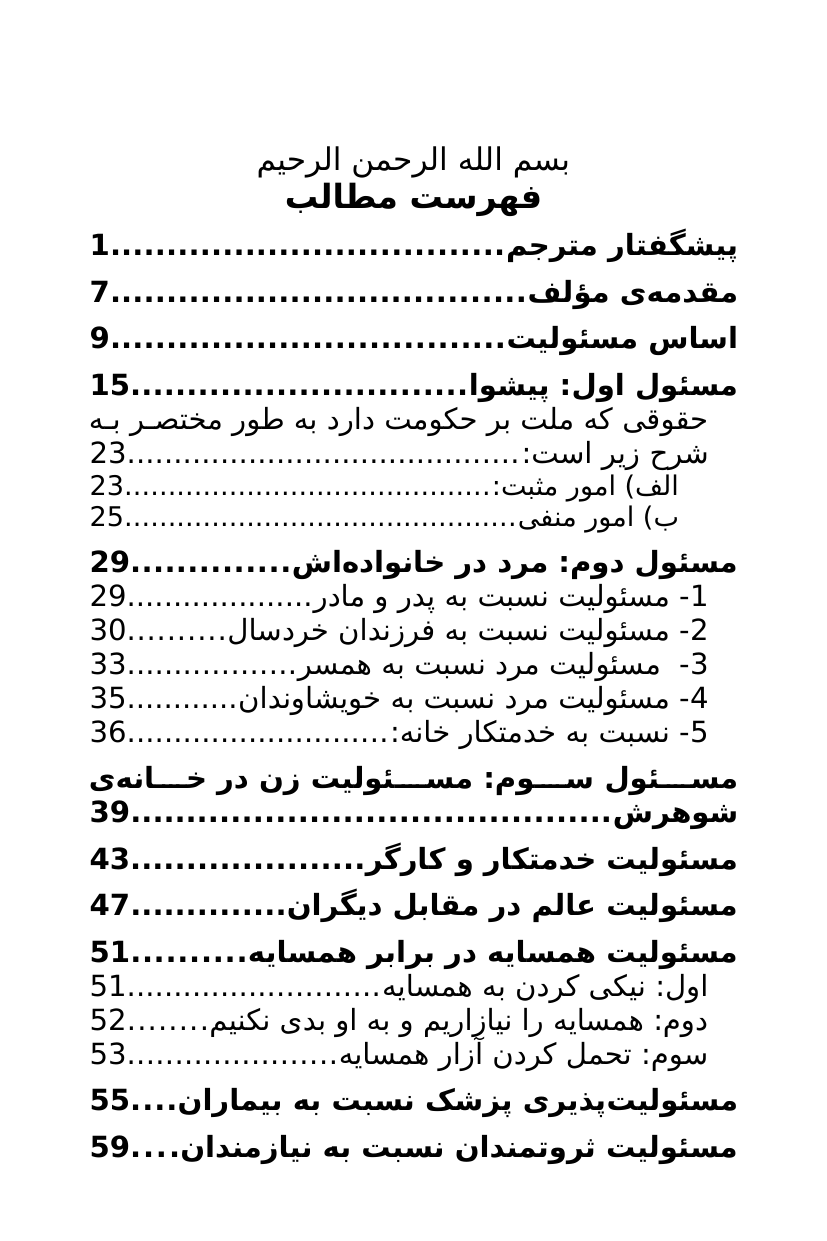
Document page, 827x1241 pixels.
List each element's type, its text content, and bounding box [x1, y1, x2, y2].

text مسئول اول: پیشوا 15 [89, 368, 738, 402]
text دوم: همسایه را نیازاریم و به او بدی نکنیم 52 [89, 1003, 708, 1037]
text 1- مسئولیت نسبت به پدر و مادر 29 [89, 579, 708, 613]
text مسئولیت همسایه در برابر همسایه 51 [89, 935, 738, 969]
text 2- مسئولیت نسبت به فرزندان خردسال 30 [89, 613, 708, 647]
text پیشگفتار مترجم 1 [89, 229, 738, 263]
text اساس مسئولیت 9 [89, 322, 738, 356]
text مسئول سوم: مسئولیت زن در خانه‌ی شوهرش 39 [89, 762, 738, 830]
text ب) امور منفی 25 [89, 501, 679, 533]
text 5- نسبت به خدمتکار خانه: 36 [89, 715, 708, 749]
text مسئولیت عالم در مقابل دیگران 47 [89, 889, 738, 923]
text حقوقی که ملت بر حکومت دارد به طور مختصر به شرح زیر است: 23 [89, 402, 708, 470]
text 4- مسئولیت مرد نسبت به خویشاوندان 35 [89, 681, 708, 715]
text اول: نیکی کردن به همسایه 51 [89, 969, 708, 1003]
text بسم الله الرحمن الرحیم [89, 141, 738, 177]
text مسئول دوم: مرد در خانواده‌اش 29 [89, 546, 738, 579]
text مسئولیت ثروتمندان نسبت به نیازمندان 59 [89, 1130, 738, 1164]
text فهرست مطالب [89, 177, 738, 216]
text مسئولیت‌پذیری پزشک نسبت به بیماران 55 [89, 1083, 738, 1117]
text مقدمه‌ی مؤلف 7 [89, 275, 738, 309]
text الف) امور مثبت: 23 [89, 470, 679, 501]
text 3- مسئولیت مرد نسبت به همسر 33 [89, 647, 708, 681]
text مسئولیت خدمتکار و کارگر 43 [89, 842, 738, 876]
text سوم: تحمل کردن آزار همسایه 53 [89, 1037, 708, 1071]
